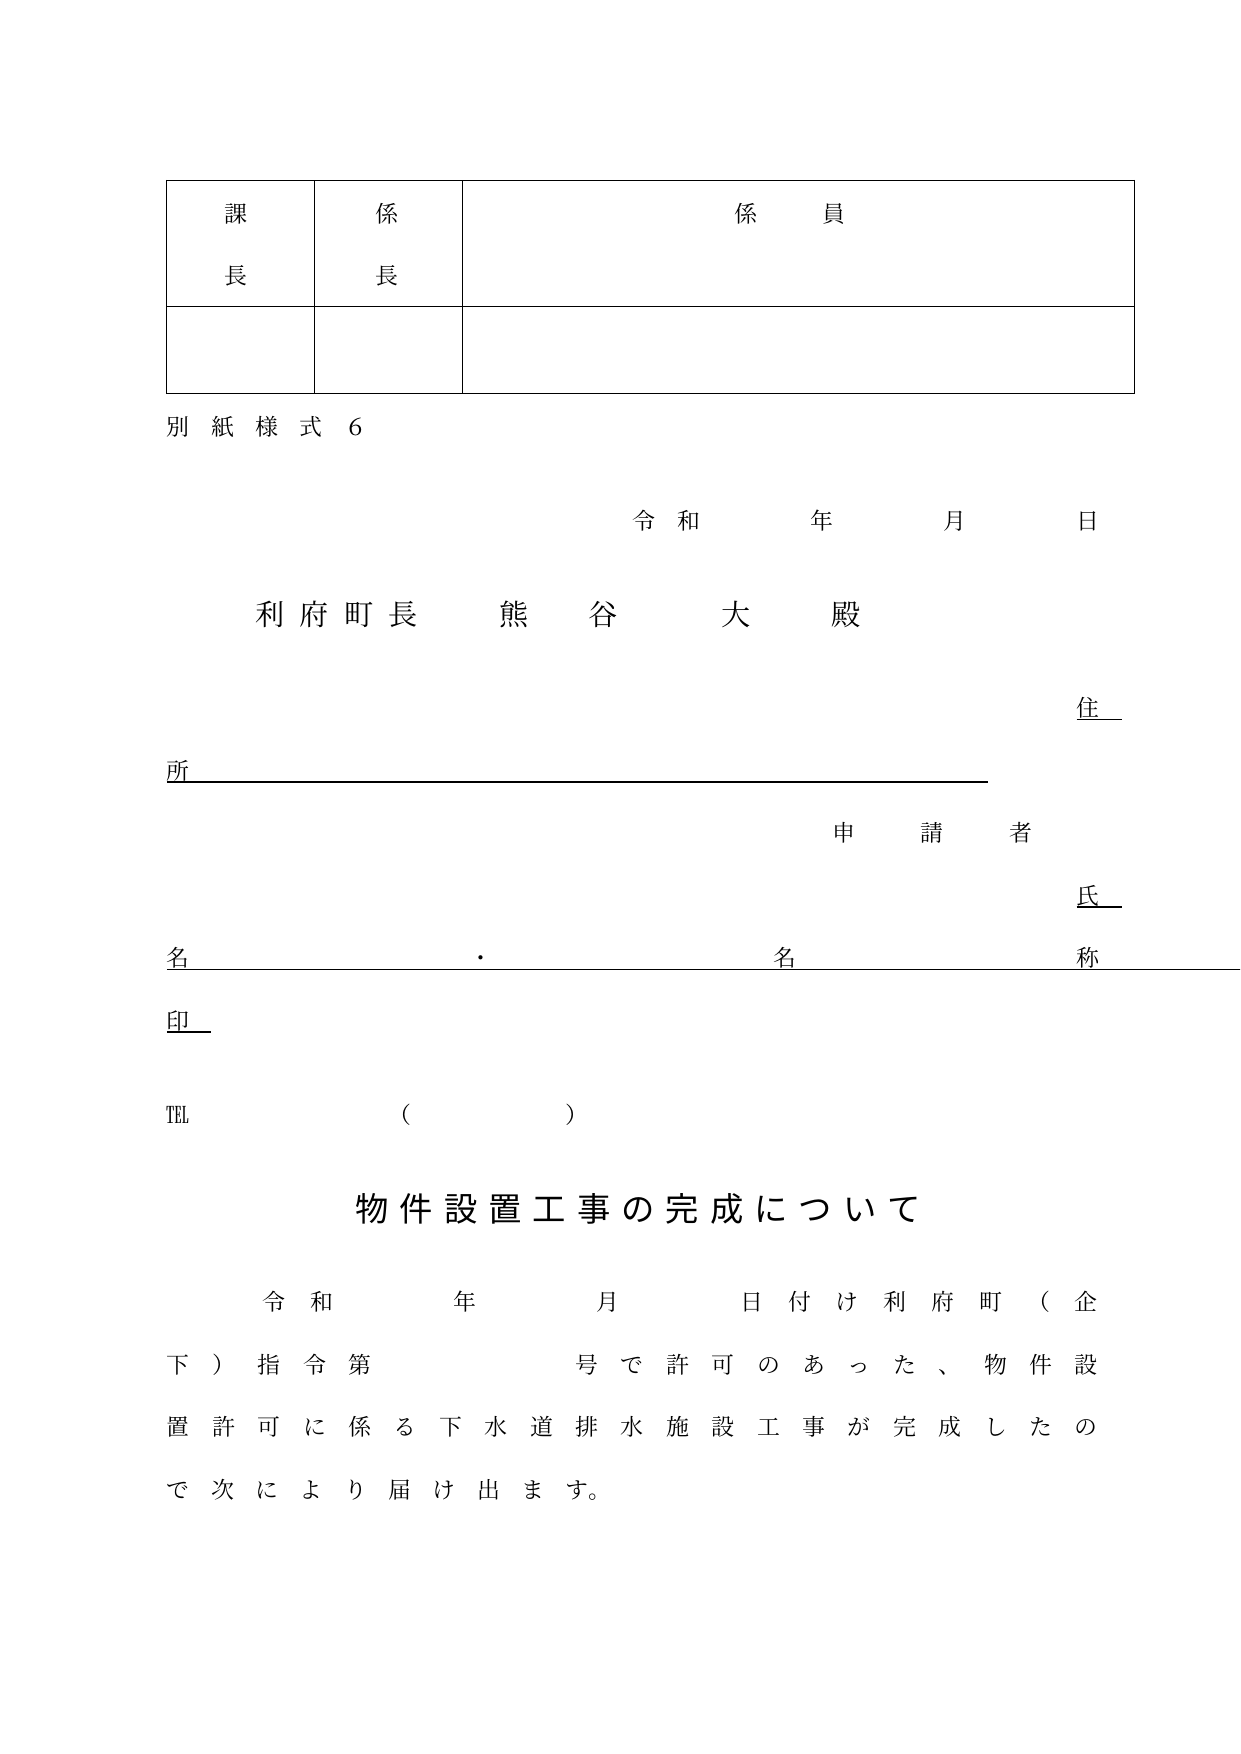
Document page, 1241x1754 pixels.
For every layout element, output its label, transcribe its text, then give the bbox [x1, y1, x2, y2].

text 申 請 者 [167, 801, 1121, 863]
text 物件設置工事の完成について [167, 1176, 1121, 1238]
table_cell [315, 307, 462, 393]
text 別紙様式６ [167, 394, 1121, 457]
text 利府町長 熊 谷 大 殿 [167, 582, 1121, 644]
table_cell [167, 307, 314, 393]
text 住 所 [167, 676, 1121, 801]
table_cell [463, 307, 1134, 393]
table_header 係 員 [463, 181, 1134, 306]
text 令和 年 月 日付け利府町（企下）指令第 号で許可のあった、物件設置許可に係る下水道排水施設工事が完成したので次により届け出ます。 [167, 1269, 1121, 1519]
text ℡ （ ） [167, 1051, 1121, 1144]
table_header 課 長 [167, 181, 314, 306]
text 氏名・名称 印 [167, 970, 1121, 1051]
table_header 係 長 [315, 181, 462, 306]
text 氏名・名称 印 [167, 863, 1121, 969]
text 令和 年 月 日 [167, 488, 1121, 551]
